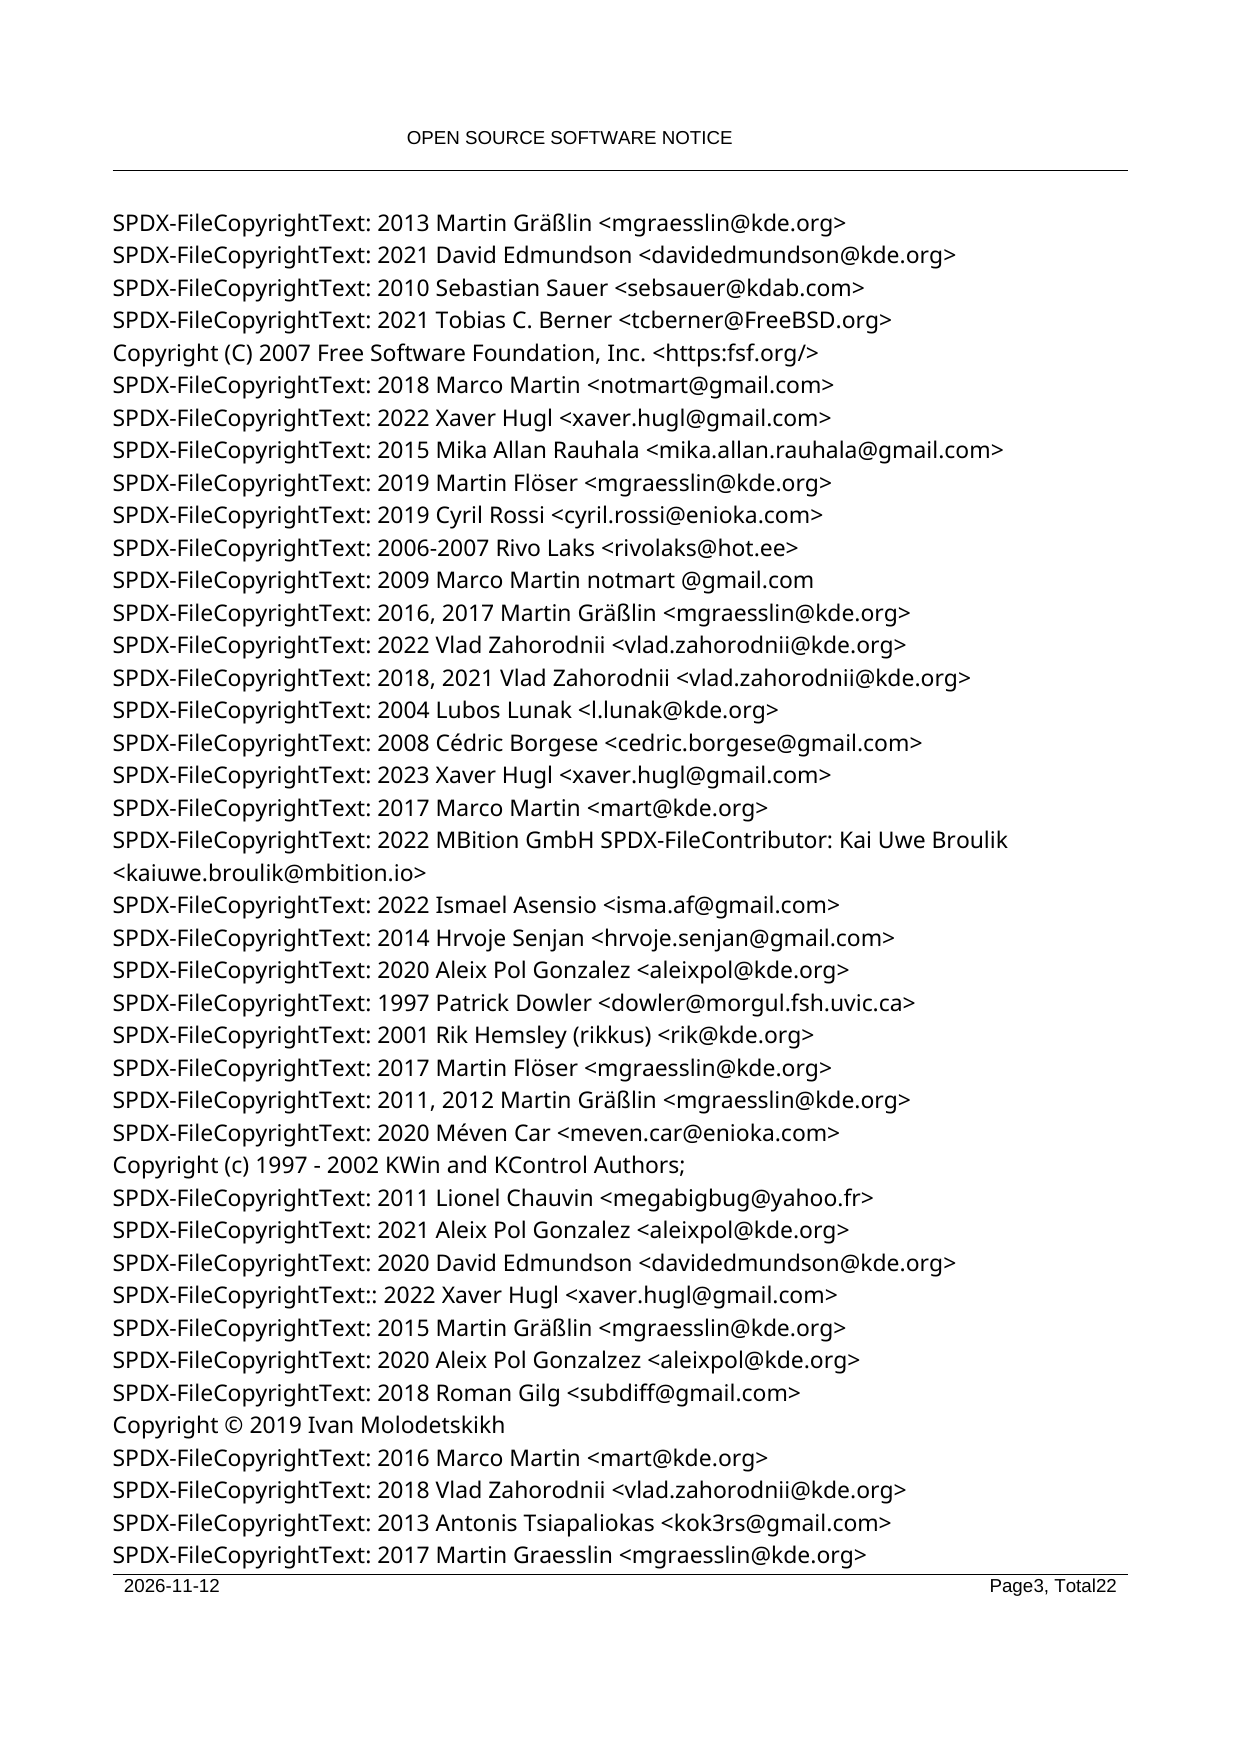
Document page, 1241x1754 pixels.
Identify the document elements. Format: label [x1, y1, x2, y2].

text [112, 206, 1128, 1571]
